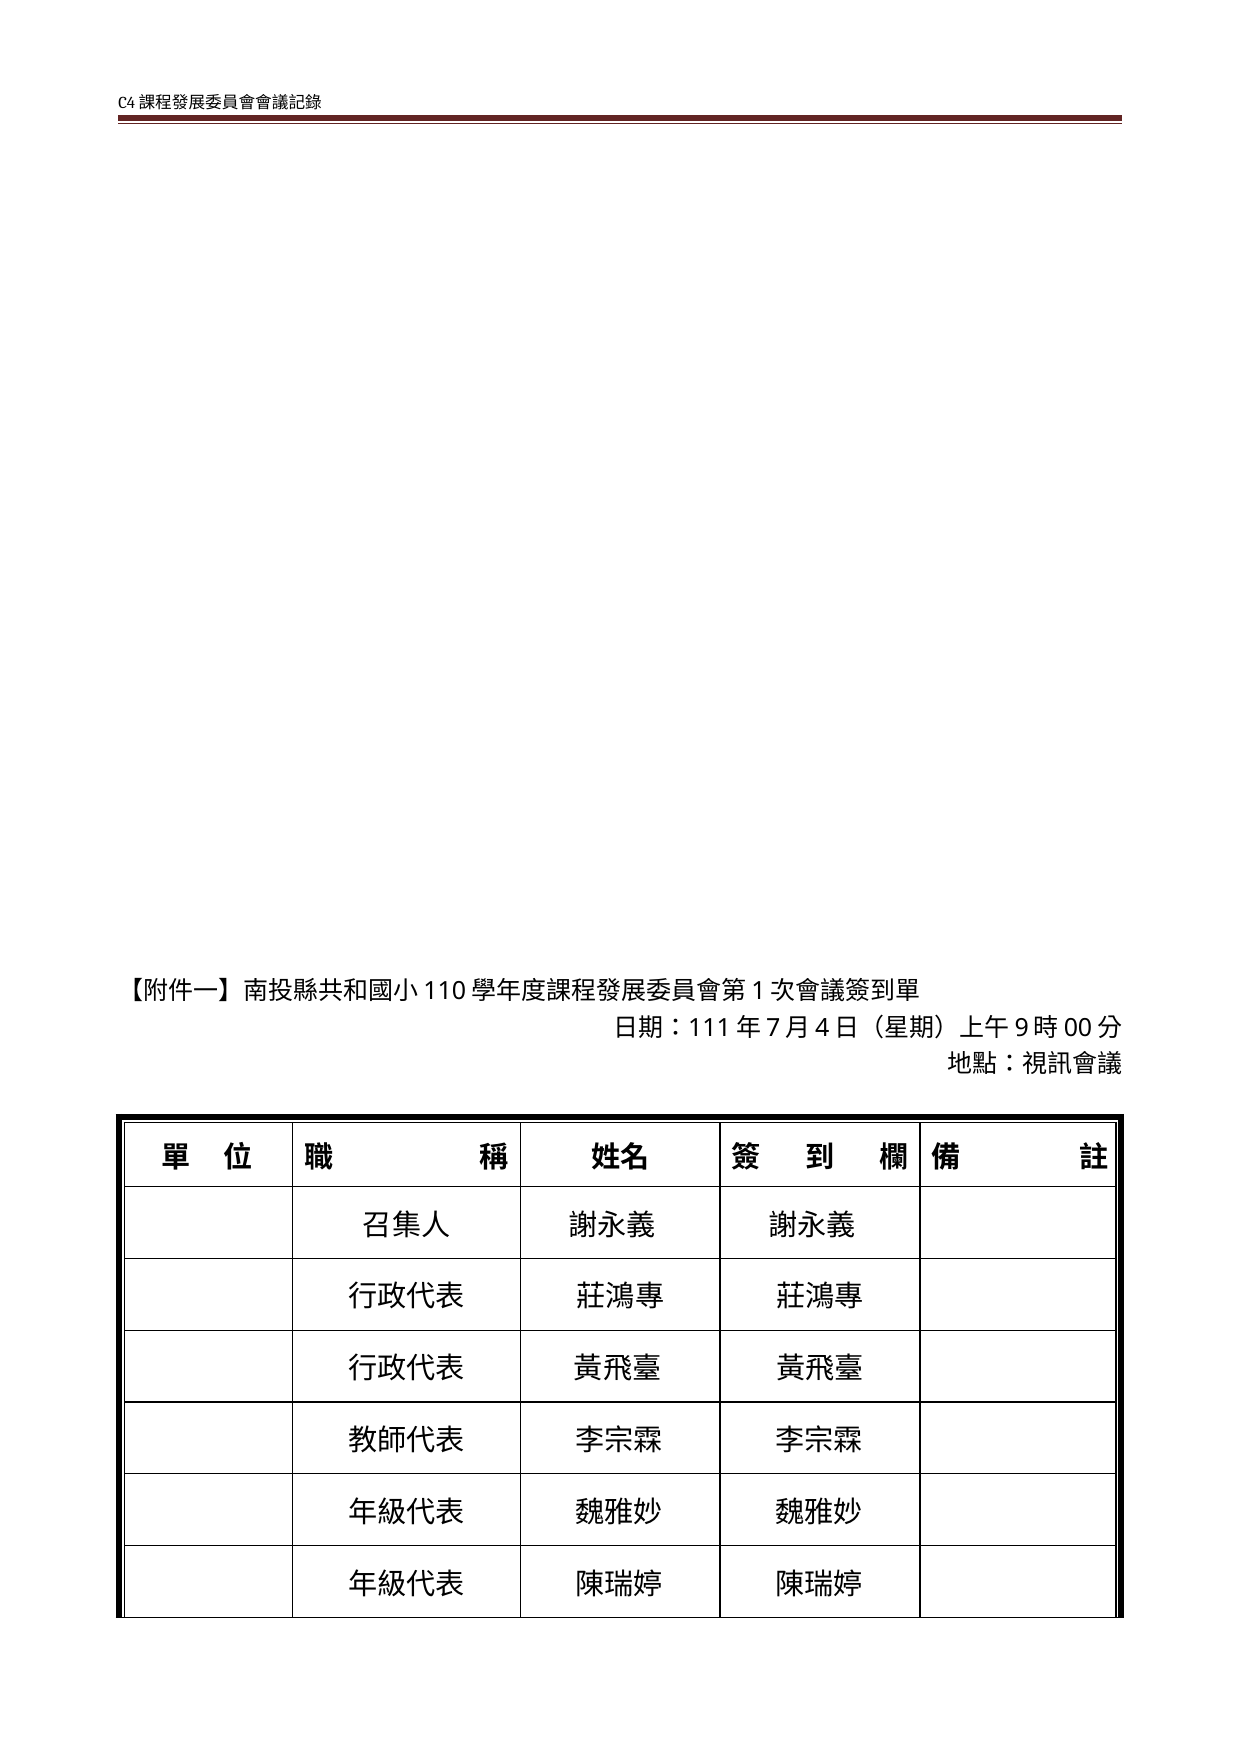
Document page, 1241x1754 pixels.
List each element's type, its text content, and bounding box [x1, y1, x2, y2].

table_header 簽到欄 [721, 1123, 919, 1186]
table_cell 魏雅妙 [521, 1474, 719, 1545]
table_cell [125, 1403, 292, 1473]
table_cell 陳瑞婷 [721, 1546, 919, 1617]
table_cell 李宗霖 [721, 1403, 919, 1473]
table_cell 莊鴻專 [721, 1259, 919, 1329]
table_cell [125, 1474, 292, 1545]
table_cell [125, 1187, 292, 1258]
table_cell 年級代表 [293, 1546, 520, 1617]
table_cell 魏雅妙 [721, 1474, 919, 1545]
table_cell 教師代表 [293, 1403, 520, 1473]
table_header 備註 [921, 1123, 1115, 1186]
text 【附件一】南投縣共和國小110學年度課程發展委員會第1次會議簽到單 [118, 970, 1122, 1007]
table_cell 行政代表 [293, 1331, 520, 1401]
table_cell [921, 1187, 1115, 1258]
table_header 職稱 [293, 1123, 520, 1186]
table_cell [921, 1403, 1115, 1473]
table_header 姓名 [521, 1123, 719, 1186]
table_cell 黃飛臺 [521, 1331, 719, 1401]
text 地點：視訊會議 [118, 1044, 1122, 1080]
table_header 單 位 [125, 1123, 292, 1186]
text 日期：111年7月4日（星期）上午9時00分 [118, 1007, 1122, 1044]
table_cell 行政代表 [293, 1259, 520, 1329]
table_cell 謝永義 [721, 1187, 919, 1258]
table_cell [921, 1259, 1115, 1329]
table_cell 召集人 [293, 1187, 520, 1258]
table_cell 莊鴻專 [521, 1259, 719, 1329]
table_cell 黃飛臺 [721, 1331, 919, 1401]
table_cell [921, 1331, 1115, 1401]
table_cell 謝永義 [521, 1187, 719, 1258]
table_cell 年級代表 [293, 1474, 520, 1545]
table_cell 李宗霖 [521, 1403, 719, 1473]
table_cell [921, 1474, 1115, 1545]
table_cell [921, 1546, 1115, 1617]
table_cell [125, 1331, 292, 1401]
table_cell [125, 1259, 292, 1329]
table_cell [125, 1546, 292, 1617]
table_cell 陳瑞婷 [521, 1546, 719, 1617]
